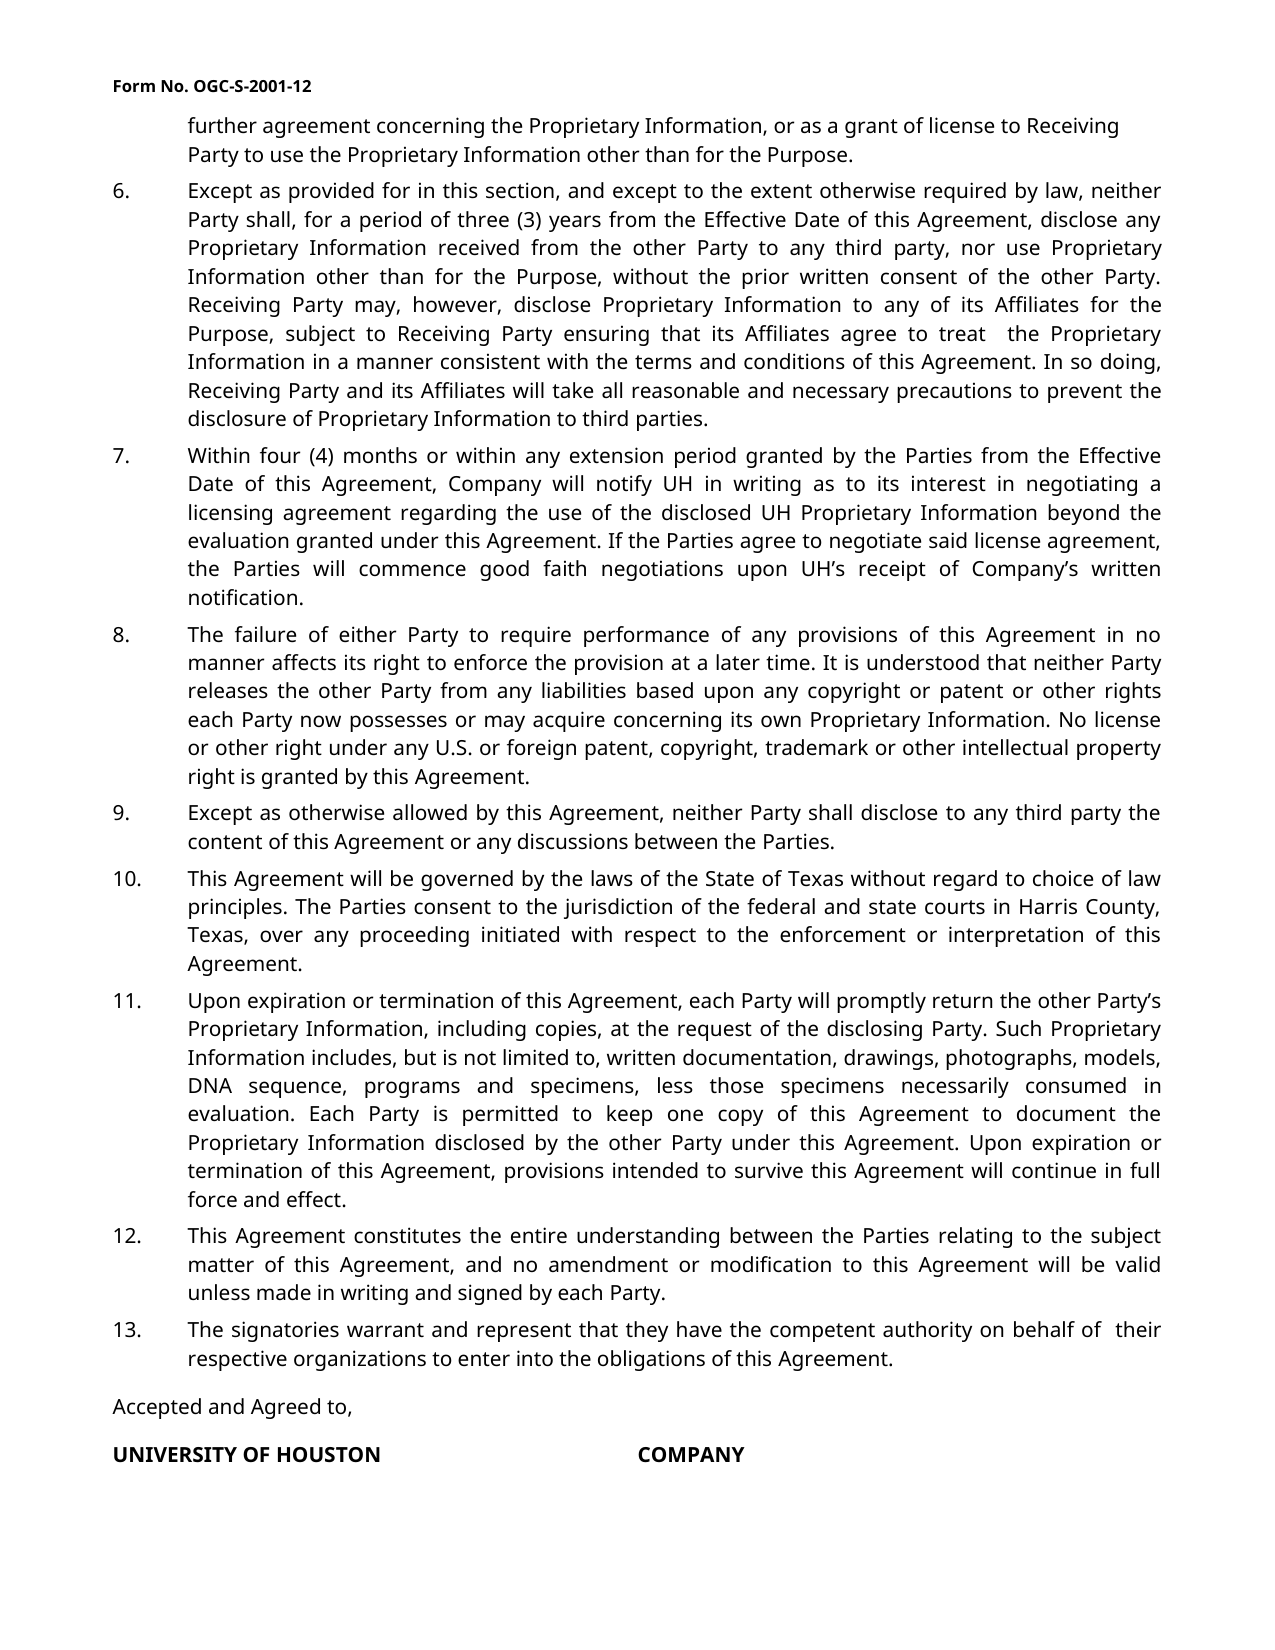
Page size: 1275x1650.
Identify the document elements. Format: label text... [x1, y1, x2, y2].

text UNIVERSITY OF HOUSTON COMPANY [112, 1440, 1175, 1468]
list The failure of either Party to require performance of any provisions of this Agreement in no manner affects its right to enforce the provision at a later time. It is understood that neither Party releases the other Party from any liabilities based upon any copyright or patent or other rights each Party now possesses or may acquire concerning its own Proprietary Information. No license or other right under any U.S. or foreign patent, copyright, trademark or other intellectual property right is granted by this Agreement. [112, 620, 1163, 790]
text Accepted and Agreed to, [112, 1392, 1175, 1420]
list The signatories warrant and represent that they have the competent authority on behalf of their respective organizations to enter into the obligations of this Agreement. [112, 1315, 1163, 1372]
list This Agreement constitutes the entire understanding between the Parties relating to the subject matter of this Agreement, and no amendment or modification to this Agreement will be valid unless made in writing and signed by each Party. [112, 1222, 1163, 1307]
text further agreement concerning the Proprietary Information, or as a grant of license to Receiving Party to use the Proprietary Information other than for the Purpose. [187, 112, 1175, 168]
list Within four (4) months or within any extension period granted by the Parties from the Effective Date of this Agreement, Company will notify UH in writing as to its interest in negotiating a licensing agreement regarding the use of the disclosed UH Proprietary Information beyond the evaluation granted under this Agreement. If the Parties agree to negotiate said license agreement, the Parties will commence good faith negotiations upon UH’s receipt of Company’s written notification. [112, 441, 1163, 611]
list Except as provided for in this section, and except to the extent otherwise required by law, neither Party shall, for a period of three (3) years from the Effective Date of this Agreement, disclose any Proprietary Information received from the other Party to any third party, nor use Proprietary Information other than for the Purpose, without the prior written consent of the other Party. Receiving Party may, however, disclose Proprietary Information to any of its Affiliates for the Purpose, subject to Receiving Party ensuring that its Affiliates agree to treat the Proprietary Information in a manner consistent with the terms and conditions of this Agreement. In so doing, Receiving Party and its Affiliates will take all reasonable and necessary precautions to prevent the disclosure of Proprietary Information to third parties. [112, 177, 1163, 433]
list Upon expiration or termination of this Agreement, each Party will promptly return the other Party’s Proprietary Information, including copies, at the request of the disclosing Party. Such Proprietary Information includes, but is not limited to, written documentation, drawings, photographs, models, DNA sequence, programs and specimens, less those specimens necessarily consumed in evaluation. Each Party is permitted to keep one copy of this Agreement to document the Proprietary Information disclosed by the other Party under this Agreement. Upon expiration or termination of this Agreement, provisions intended to survive this Agreement will continue in full force and effect. [112, 986, 1163, 1213]
list This Agreement will be governed by the laws of the State of Texas without regard to choice of law principles. The Parties consent to the jurisdiction of the federal and state courts in Harris County, Texas, over any proceeding initiated with respect to the enforcement or interpretation of this Agreement. [112, 864, 1163, 977]
list Except as otherwise allowed by this Agreement, neither Party shall disclose to any third party the content of this Agreement or any discussions between the Parties. [112, 798, 1163, 855]
